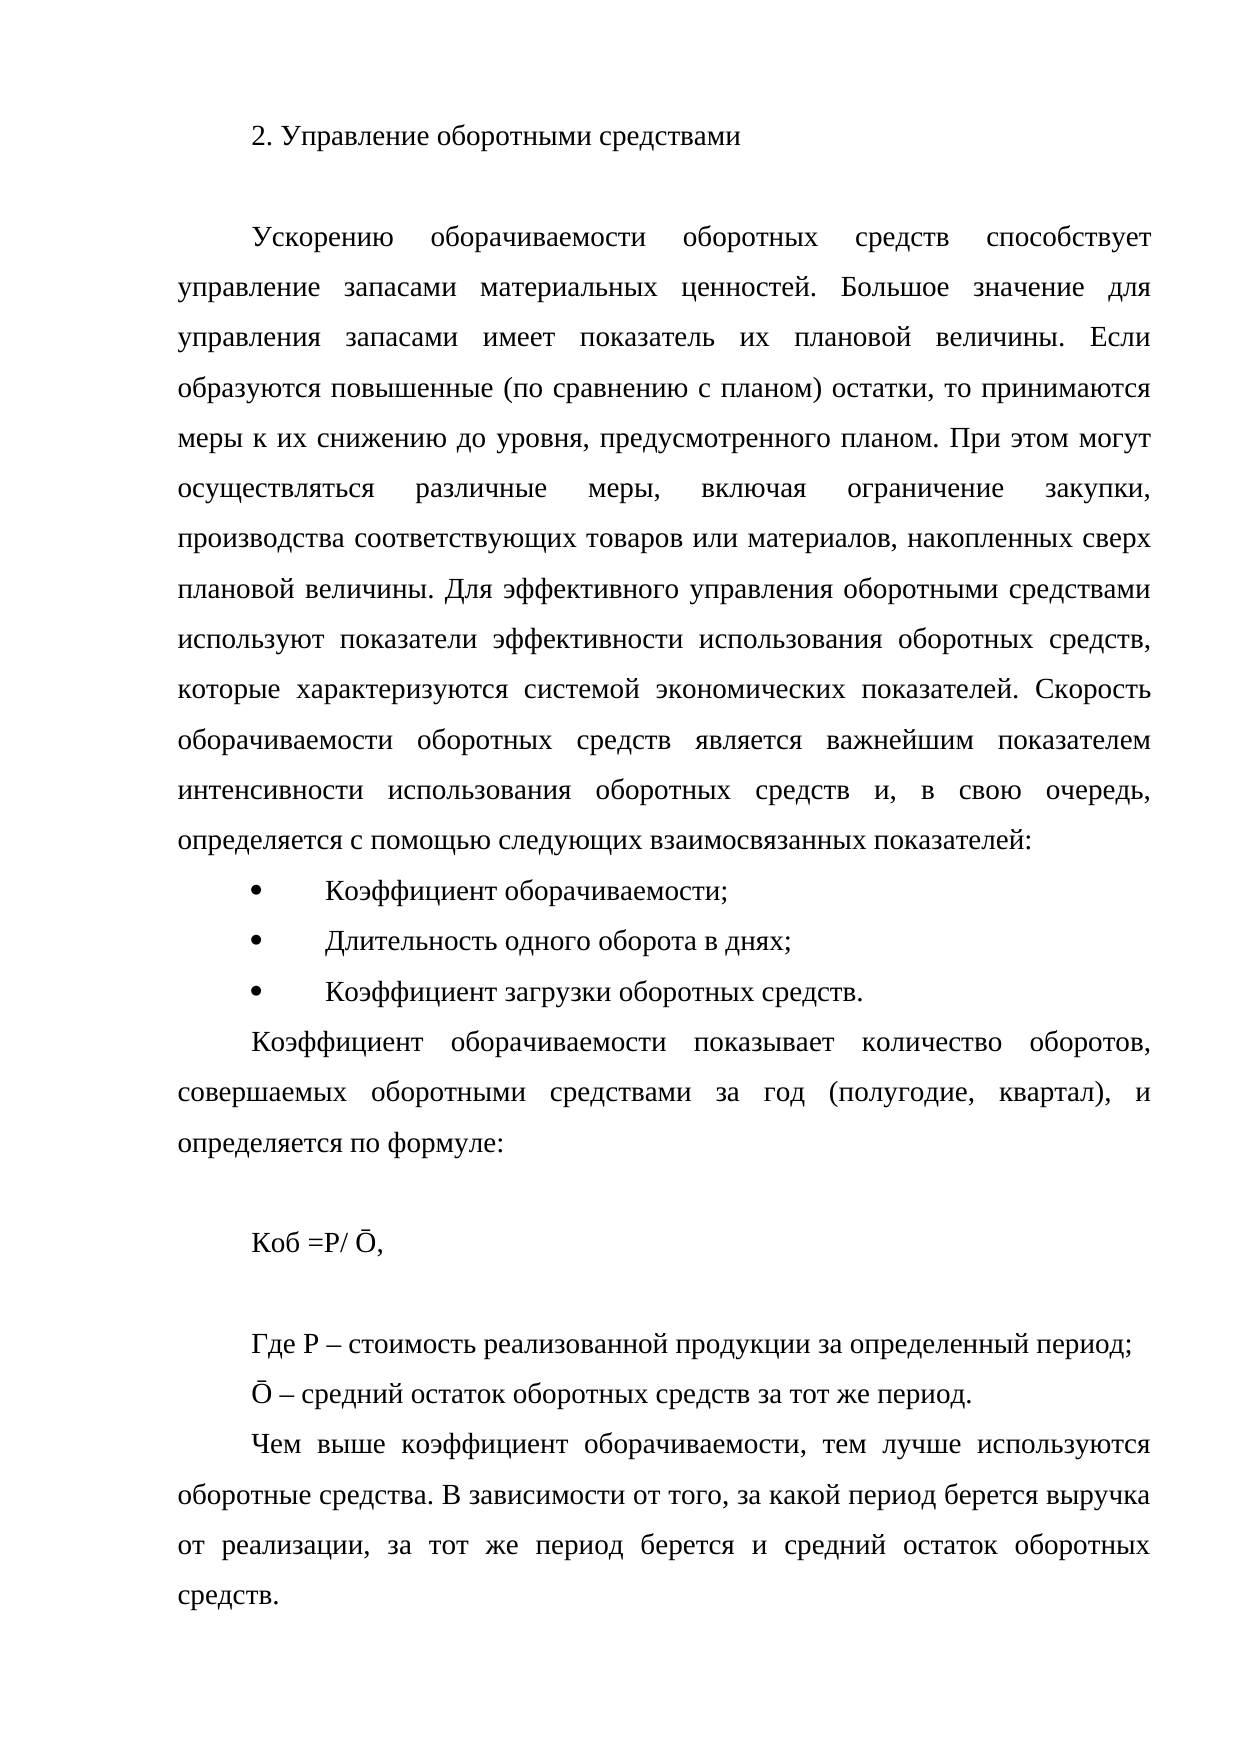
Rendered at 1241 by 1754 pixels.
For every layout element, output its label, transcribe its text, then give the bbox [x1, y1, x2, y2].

text Где Р – стоимость реализованной продукции за определенный период; [177, 1326, 1152, 1359]
list Коэффициент загрузки оборотных средств. [177, 974, 1152, 1007]
text Чем выше коэффициент оборачиваемости, тем лучше используются оборотные средства. В зависимости от того, за какой период берется выручка от реализации, за тот же период берется и средний остаток оборотных средств. [177, 1427, 1152, 1611]
list Длительность одного оборота в днях; [177, 923, 1152, 957]
text Коб =Р/ Ō, [177, 1225, 1152, 1259]
text Ō – средний остаток оборотных средств за тот же период. [177, 1376, 1152, 1410]
list Коэффициент оборачиваемости; [177, 873, 1152, 906]
text 2. Управление оборотными средствами [177, 118, 1152, 152]
text Ускорению оборачиваемости оборотных средств способствует управление запасами материальных ценностей. Большое значение для управления запасами имеет показатель их плановой величины. Если образуются повышенные (по сравнению с планом) остатки, то принимаются меры к их снижению до уровня, предусмотренного планом. При этом могут осуществляться различные меры, включая ограничение закупки, производства соответствующих товаров или материалов, накопленных сверх плановой величины. Для эффективного управления оборотными средствами используют показатели эффективности использования оборотных средств, которые характеризуются системой экономических показателей. Скорость оборачиваемости оборотных средств является важнейшим показателем интенсивности использования оборотных средств и, в свою очередь, определяется с помощью следующих взаимосвязанных показателей: [177, 219, 1152, 856]
text Коэффициент оборачиваемости показывает количество оборотов, совершаемых оборотными средствами за год (полугодие, квартал), и определяется по формуле: [177, 1024, 1152, 1158]
